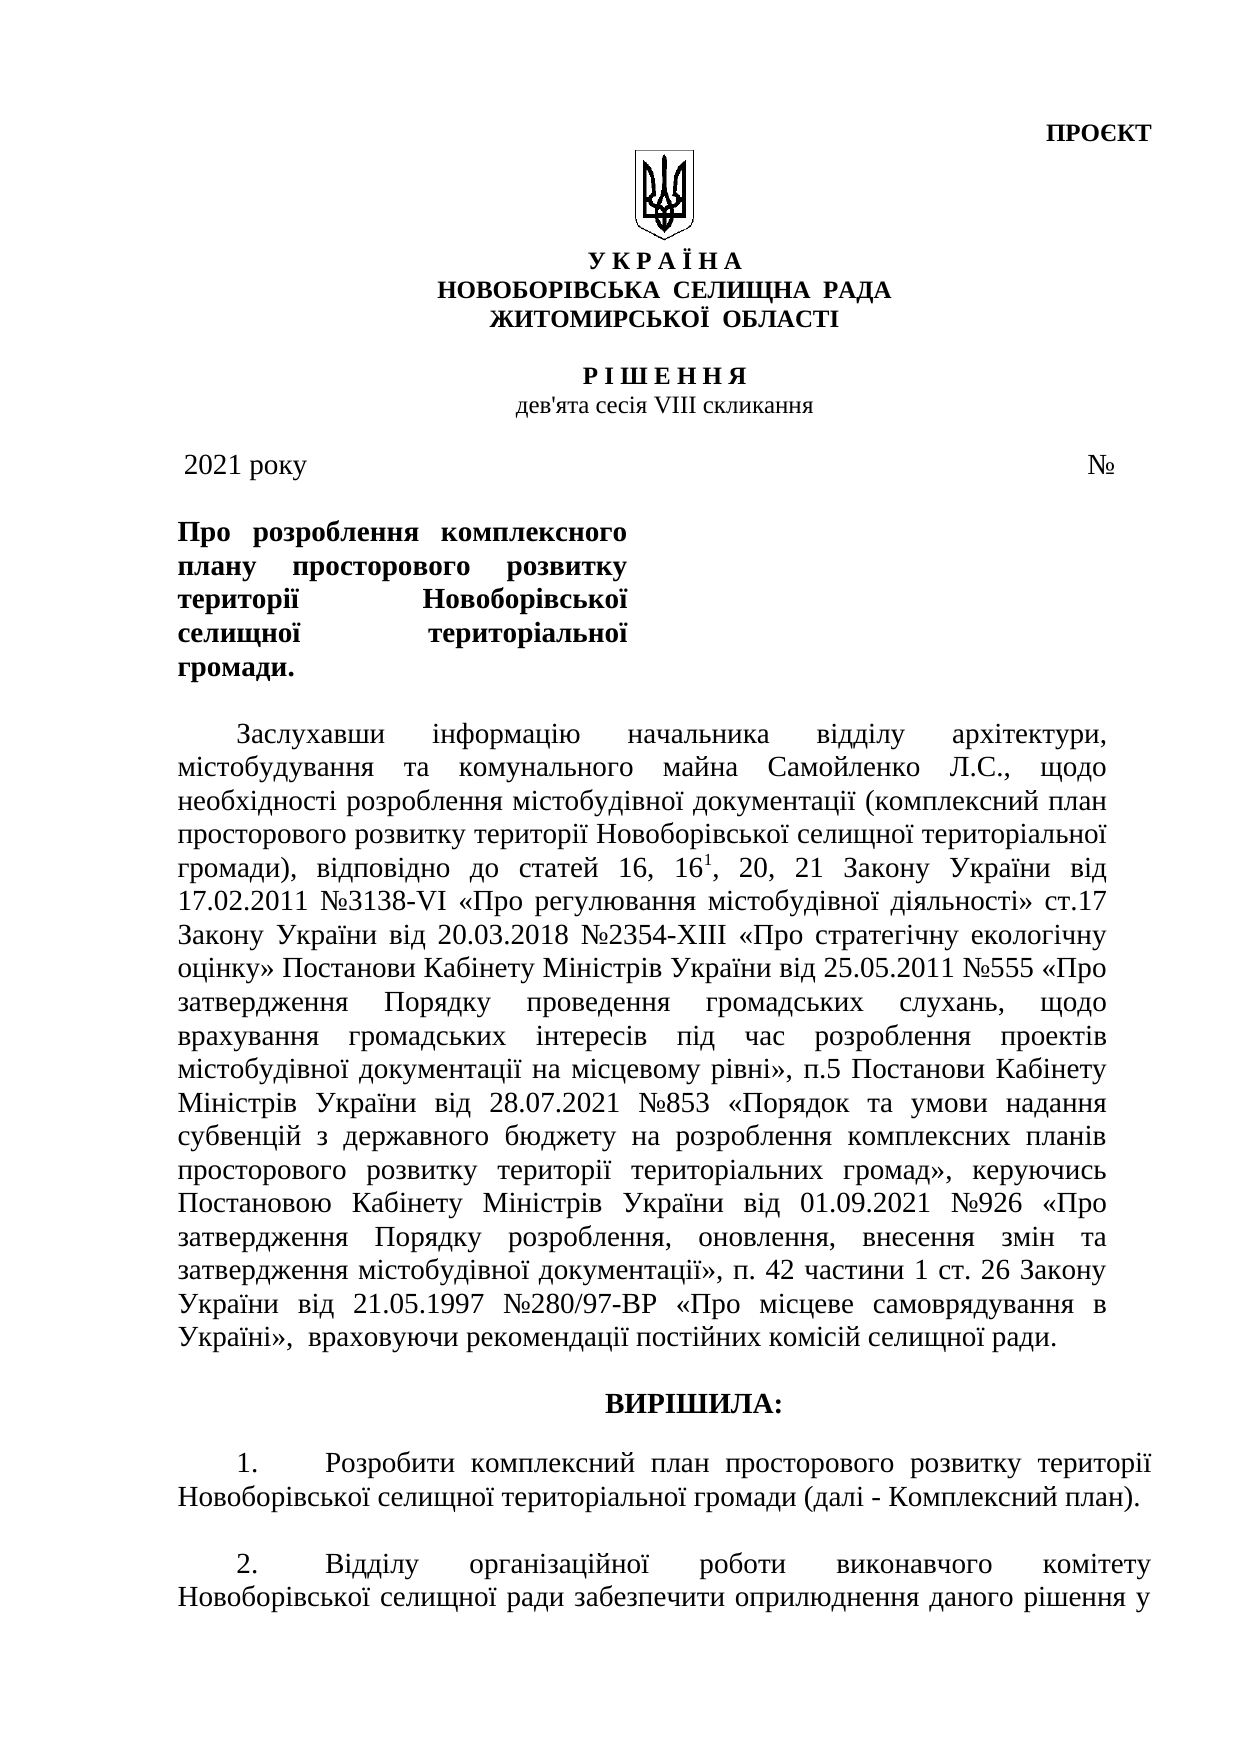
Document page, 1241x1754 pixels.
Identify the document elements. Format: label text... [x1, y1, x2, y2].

text Про розроблення комплексного плану просторового розвитку території Новоборівської селищної територіальної громади. [177, 514, 627, 682]
text НОВОБОРІВСЬКА СЕЛИЩНА РАДА [177, 275, 1152, 304]
text ЖИТОМИРСЬКОЇ ОБЛАСТІ [177, 304, 1152, 332]
text ПРОЄКТ [177, 118, 1152, 147]
text У К Р А Ї Н А [177, 246, 1152, 275]
picture [629, 146, 700, 247]
text дев'ята сесія VIII скликання [177, 390, 1152, 419]
list Розробити комплексний план просторового розвитку території Новоборівської селищної територіальної громади (далі - Комплексний план). [177, 1445, 1152, 1512]
text ВИРІШИЛА: [177, 1387, 1152, 1420]
text Заслухавши інформацію начальника відділу архітектури, містобудування та комунального майна Самойленко Л.С., щодо необхідності розроблення містобудівної документації (комплексний план просторового розвитку території Новоборівської селищної територіальної громади), відповідно до статей 16, 161, 20, 21 Закону України від 17.02.2011 №3138-VI «Про регулювання містобудівної діяльності» ст.17 Закону України від 20.03.2018 №2354-ХІІІ «Про стратегічну екологічну оцінку» Постанови Кабінету Міністрів України від 25.05.2011 №555 «Про затвердження Порядку проведення громадських слухань, щодо врахування громадських інтересів під час розроблення проектів містобудівної документації на місцевому рівні», п.5 Постанови Кабінету Міністрів України від 28.07.2021 №853 «Порядок та умови надання субвенцій з державного бюджету на розроблення комплексних планів просторового розвитку території територіальних громад», керуючись Постановою Кабінету Міністрів України від 01.09.2021 №926 «Про затвердження Порядку розроблення, оновлення, внесення змін та затвердження містобудівної документації», п. 42 частини 1 ст. 26 Закону України від 21.05.1997 №280/97-ВР «Про місцеве самоврядування в Україні», враховуючи рекомендації постійних комісій селищної ради. [177, 716, 1107, 1353]
text Р І Ш Е Н Н Я [177, 361, 1152, 390]
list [177, 1546, 1152, 1613]
text 2021 року № [177, 447, 1152, 481]
